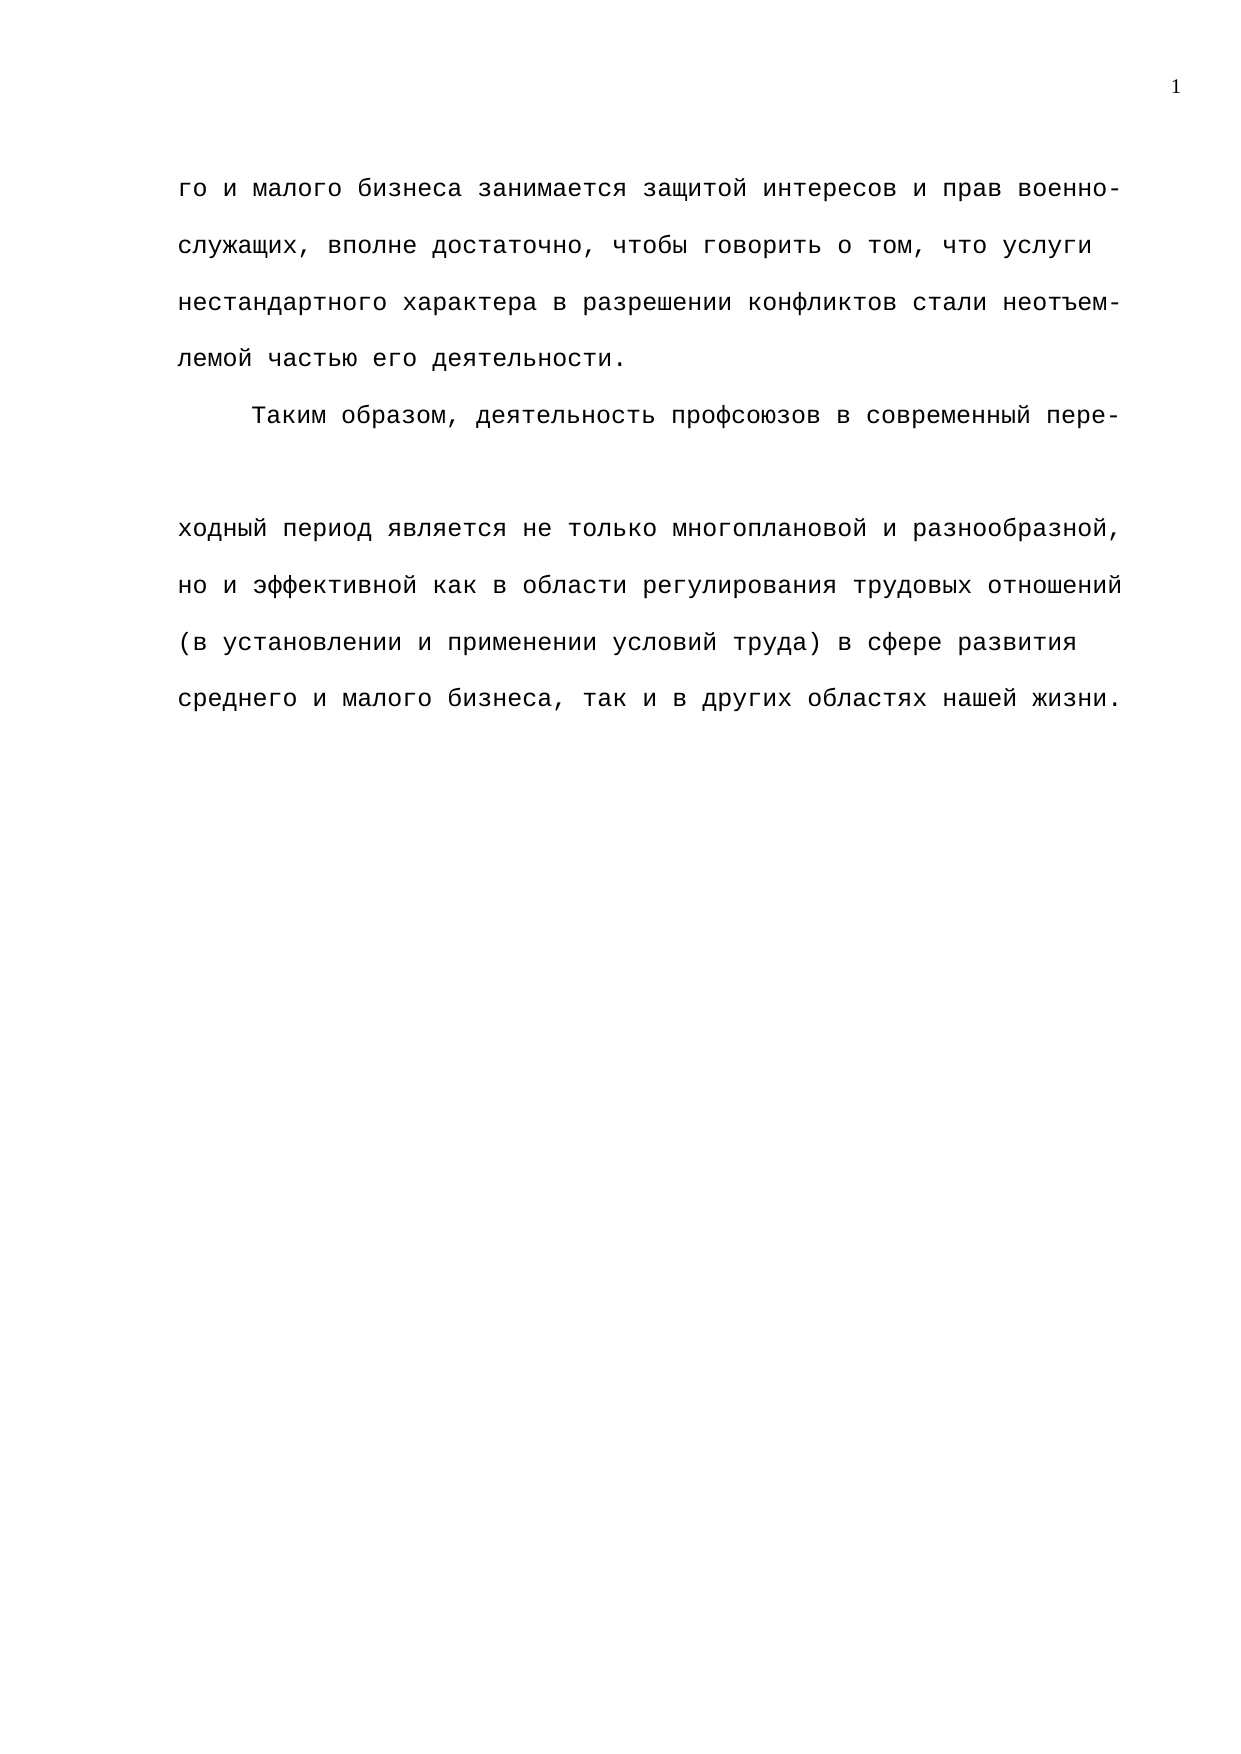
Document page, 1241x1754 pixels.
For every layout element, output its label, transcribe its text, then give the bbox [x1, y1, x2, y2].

text лемой частью его деятельности. [177, 346, 1181, 374]
text служащих, вполне достаточно, чтобы говорить о том, что услуги [177, 233, 1181, 261]
text среднего и малого бизнеса, так и в других областях нашей жизни. [177, 686, 1181, 714]
text го и малого бизнеса занимается защитой интересов и прав военно- [177, 176, 1181, 204]
text но и эффективной как в области регулирования трудовых отношений [177, 573, 1181, 601]
text ходный период является не только многоплановой и разнообразной, [177, 516, 1181, 544]
text нестандартного характера в разрешении конфликтов стали неотъем- [177, 289, 1181, 318]
text Таким образом, деятельность профсоюзов в современный пере- [177, 403, 1181, 431]
text (в установлении и применении условий труда) в сфере развития [177, 629, 1181, 658]
